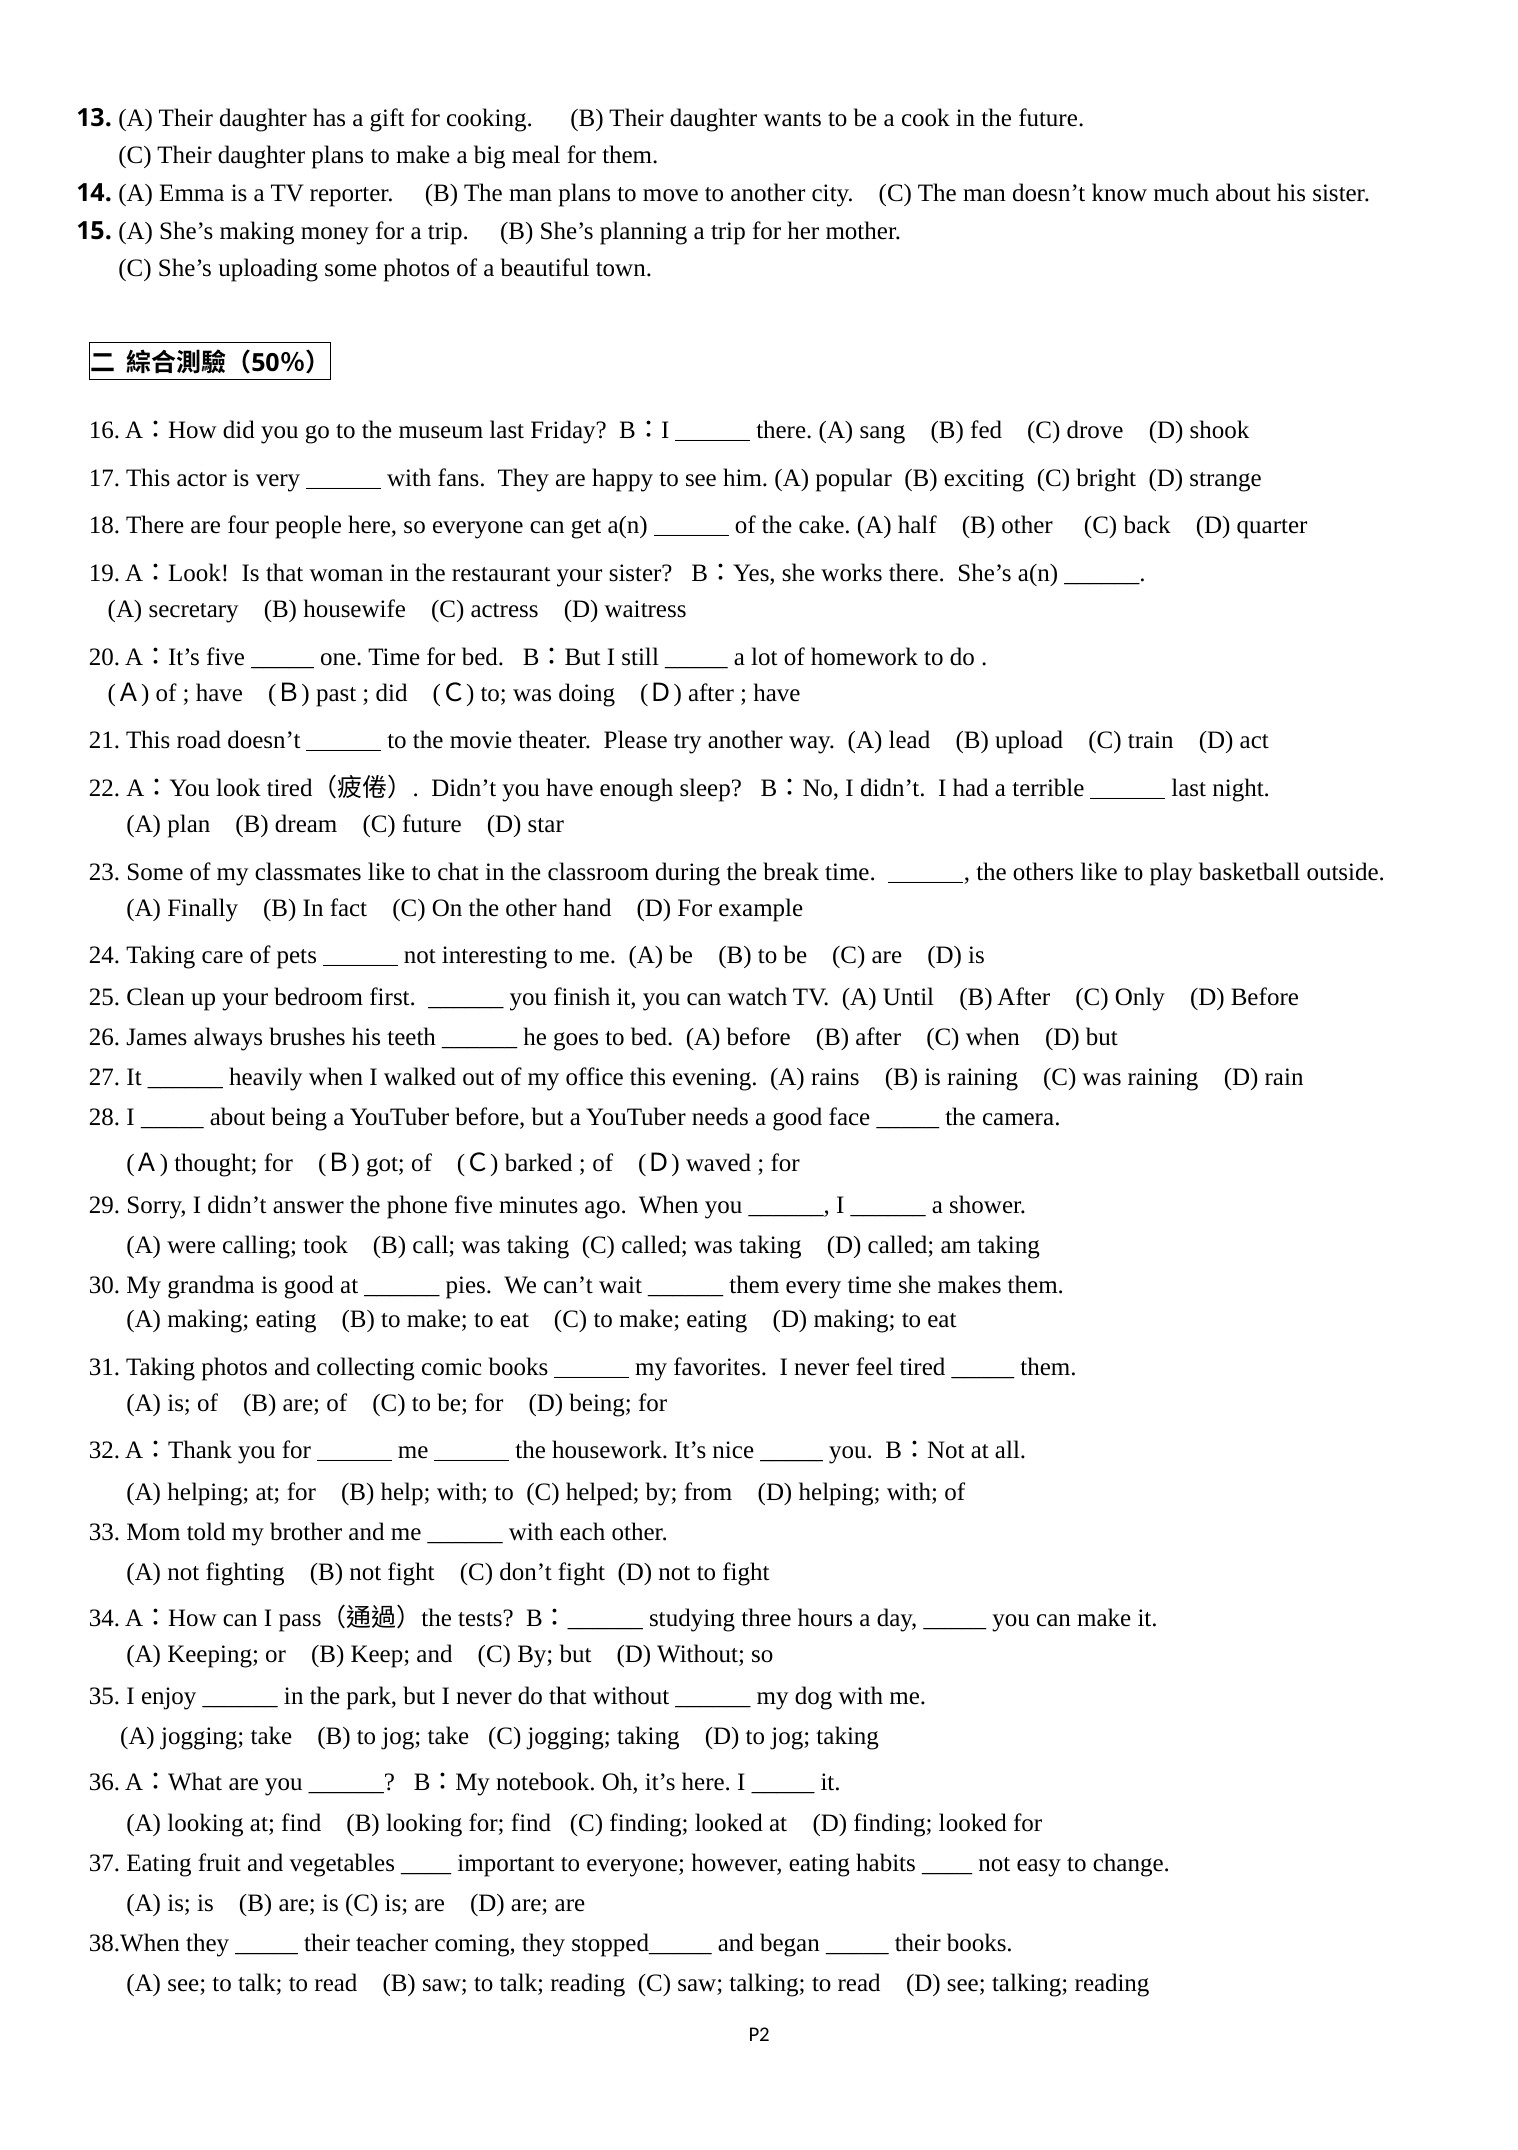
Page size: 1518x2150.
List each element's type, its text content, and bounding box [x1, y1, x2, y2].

text 38.When they _____ their teacher coming, they stopped_____ and began _____ their books. [89, 1928, 1429, 1957]
text 26. James always brushes his teeth ______ he goes to bed. (A) before (B) after (C) when (D) but [89, 1022, 1429, 1051]
text 18. There are four people here, so everyone can get a(n) ＿＿＿ of the cake. (A) half (B) other (C) back (D) quarter [89, 505, 1429, 541]
text 34. A：How can I pass（通過）the tests? B：______ studying three hours a day, _____ you can make it. (A) Keeping; or (B) Keep; and (C) By; but (D) Without; so [89, 1597, 1429, 1670]
text 24. Taking care of pets ＿＿＿ not interesting to me. (A) be (B) to be (C) are (D) is [89, 935, 1429, 971]
text 32. A：Thank you for ＿＿＿ me ＿＿＿ the housework. It’s nice _____ you. B：Not at all. [89, 1430, 1429, 1466]
text (C) She’s uploading some photos of a beautiful town. [118, 248, 1429, 286]
text 31. Taking photos and collecting comic books ＿＿＿ my favorites. I never feel tired _____ them. (A) is; of (B) are; of (C) to be; for (D) being; for [89, 1346, 1429, 1418]
text (A) not fighting (B) not fight (C) don’t fight (D) not to fight [89, 1557, 1429, 1586]
text 16. A：How did you go to the museum last Friday? B：I ＿＿＿ there. (A) sang (B) fed (C) drove (D) shook [89, 410, 1429, 446]
text 36. A：What are you ______? B：My notebook. Oh, it’s here. I _____ it. [89, 1761, 1429, 1797]
text 30. My grandma is good at ______ pies. We can’t wait ______ them every time she makes them. (A) making; eating (B) to make; to eat (C) to make; eating (D) making; to eat [89, 1270, 1429, 1335]
text 35. I enjoy ______ in the park, but I never do that without ______ my dog with me. [89, 1681, 1429, 1710]
text 20. A：It’s five _____ one. Time for bed. B：But I still _____ a lot of homework to do . (Ａ) of ; have (Ｂ) past ; did (Ｃ) to; was doing (Ｄ) after ; have [89, 636, 1429, 708]
text (A) is; is (B) are; is (C) is; are (D) are; are [126, 1888, 1429, 1917]
text 19. A：Look! Is that woman in the restaurant your sister? B：Yes, she works there. She’s a(n) ______. (A) secretary (B) housewife (C) actress (D) waitress [89, 552, 1429, 625]
text (A) see; to talk; to read (B) saw; to talk; reading (C) saw; talking; to read (D) see; talking; reading [126, 1968, 1429, 1997]
text 27. It ______ heavily when I walked out of my office this evening. (A) rains (B) is raining (C) was raining (D) rain [89, 1062, 1429, 1091]
text 28. I _____ about being a YouTuber before, but a YouTuber needs a good face _____ the camera. [89, 1102, 1429, 1131]
list (A) Their daughter has a gift for cooking. (B) Their daughter wants to be a cook in the future. (C) Their daughter plans to make a big meal for them. [118, 98, 1429, 173]
text 25. Clean up your bedroom first. ______ you finish it, you can watch TV. (A) Until (B) After (C) Only (D) Before [89, 982, 1429, 1011]
text 17. This actor is very ＿＿＿ with fans. They are happy to see him. (A) popular (B) exciting (C) bright (D) strange [89, 457, 1429, 493]
text 二 綜合測驗（50％） [89, 323, 1429, 398]
text 21. This road doesn’t ＿＿＿ to the movie theater. Please try another way. (A) lead (B) upload (C) train (D) act [89, 720, 1429, 756]
text 23. Some of my classmates like to chat in the classroom during the break time. ＿＿＿, the others like to play basketball outside. (A) Finally (B) In fact (C) On the other hand (D) For example [89, 851, 1429, 923]
text 22. A：You look tired（疲倦）. Didn’t you have enough sleep? B：No, I didn’t. I had a terrible ＿＿＿ last night. (A) plan (B) dream (C) future (D) star [89, 767, 1429, 840]
text (A) jogging; take (B) to jog; take (C) jogging; taking (D) to jog; taking [114, 1721, 1429, 1750]
text (A) were calling; took (B) call; was taking (C) called; was taking (D) called; am taking [89, 1230, 1429, 1258]
text 33. Mom told my brother and me ______ with each other. [89, 1517, 1429, 1546]
list (A) Emma is a TV reporter. (B) The man plans to move to another city. (C) The man doesn’t know much about his sister. [118, 173, 1429, 211]
text 29. Sorry, I didn’t answer the phone five minutes ago. When you ______, I ______ a shower. [89, 1190, 1429, 1218]
text (Ａ) thought; for (Ｂ) got; of (Ｃ) barked ; of (Ｄ) waved ; for [89, 1142, 1429, 1178]
text (A) helping; at; for (B) help; with; to (C) helped; by; from (D) helping; with; of [126, 1477, 1429, 1506]
list (A) She’s making money for a trip. (B) She’s planning a trip for her mother. [118, 211, 1429, 248]
text (A) looking at; find (B) looking for; find (C) finding; looked at (D) finding; looked for [126, 1808, 1429, 1837]
text 37. Eating fruit and vegetables ____ important to everyone; however, eating habits ____ not easy to change. [89, 1848, 1429, 1877]
